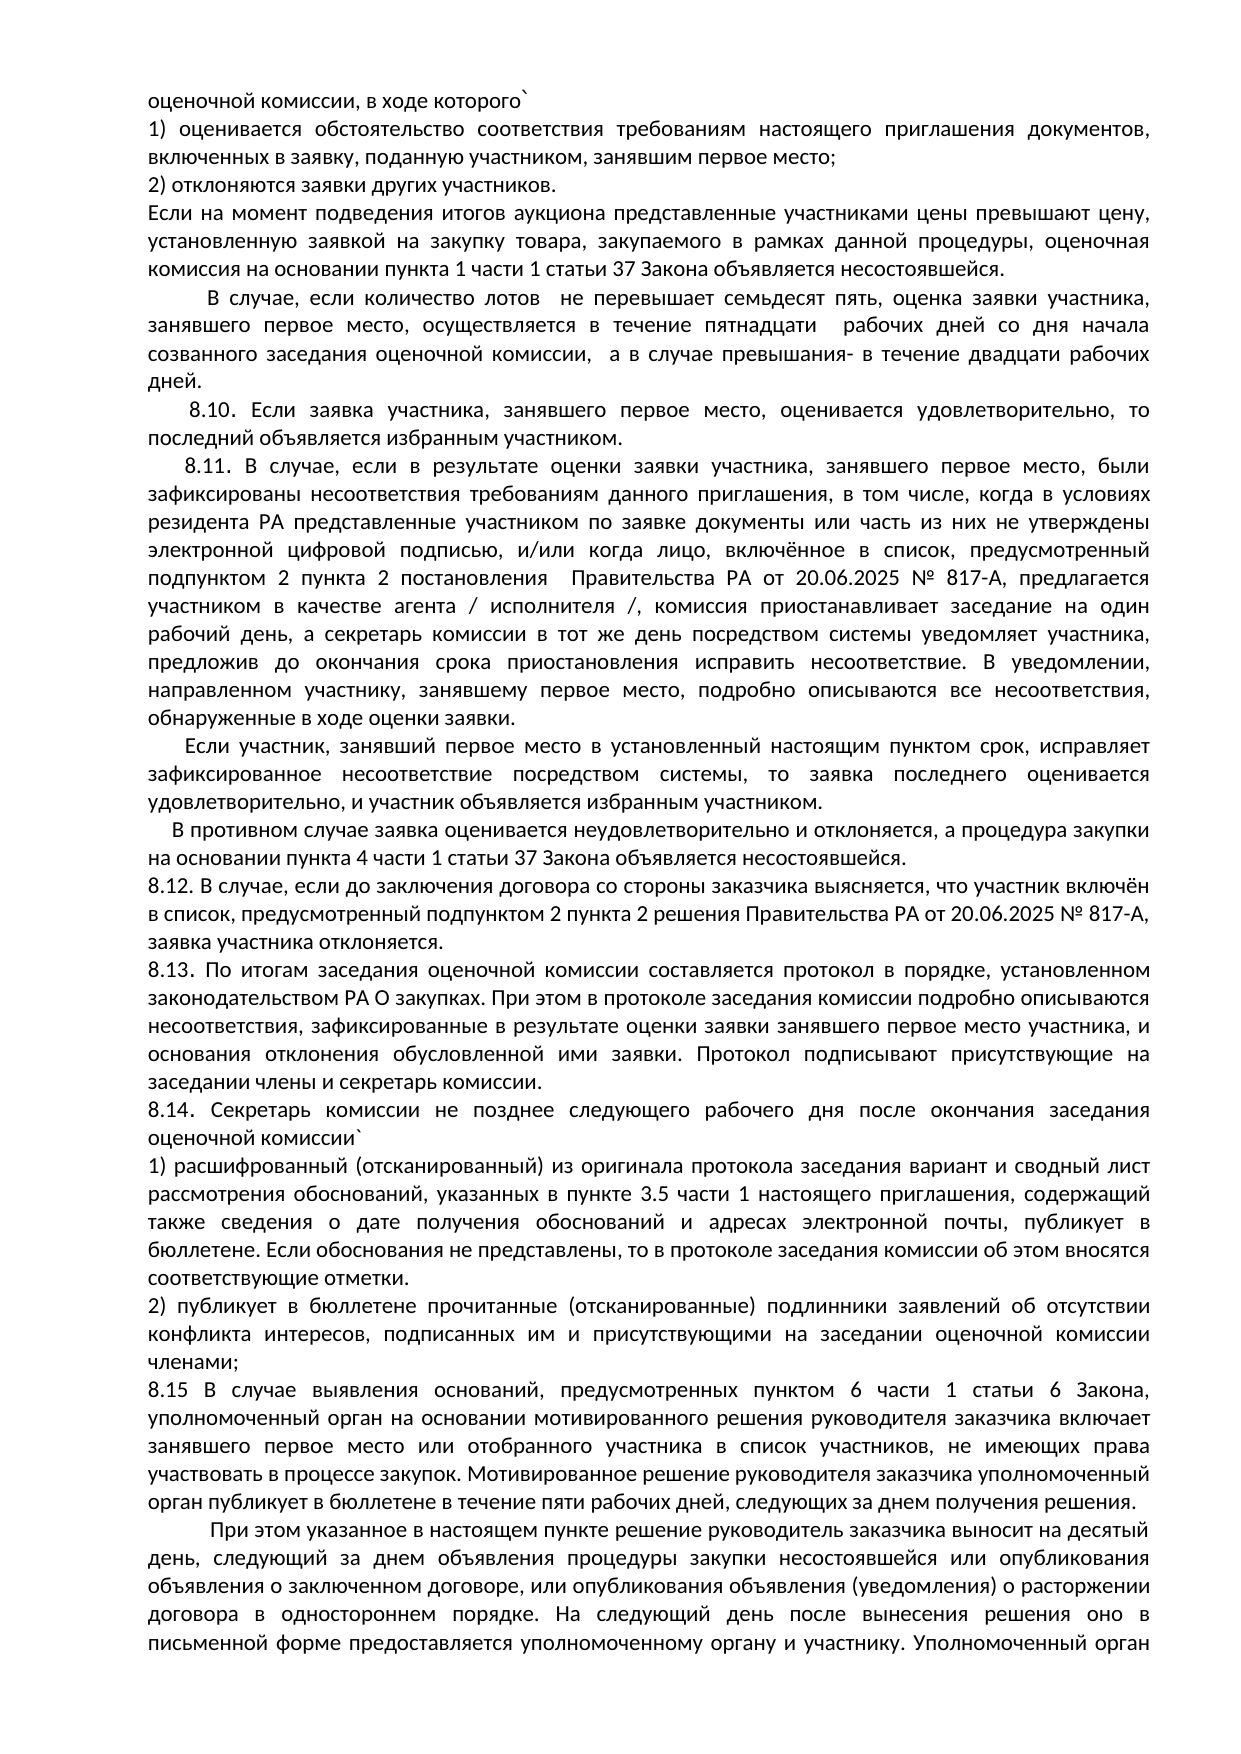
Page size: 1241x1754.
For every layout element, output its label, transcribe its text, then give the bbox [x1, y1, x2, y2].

text 2) отклоняются заявки других участников. [148, 171, 1152, 198]
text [148, 1516, 1152, 1656]
text 8.11․ В случае, если в результате оценки заявки участника, занявшего первое место, были зафиксированы несоответствия требованиям данного приглашения, в том числе, когда в условиях резидента РА представленные участником по заявке документы или часть из них не утверждены электронной цифровой подписью, и/или когда лицо, включённое в список, предусмотренный подпунктом 2 пункта 2 постановления Правительства РА от 20.06.2025 № 817-А, предлагается участником в качестве агента / исполнителя /, комиссия приостанавливает заседание на один рабочий день, а секретарь комиссии в тот же день посредством системы уведомляет участника, предложив до окончания срока приостановления исправить несоответствие. В уведомлении, направленном участнику, занявшему первое место, подробно описываются все несоответствия, обнаруженные в ходе оценки заявки. [148, 451, 1152, 731]
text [148, 86, 1152, 114]
text Если на момент подведения итогов аукциона представленные участниками цены превышают цену, установленную заявкой на закупку товара, закупаемого в рамках данной процедуры, оценочная комиссия на основании пункта 1 части 1 статьи 37 Закона объявляется несостоявшейся. [148, 198, 1152, 283]
text 1) оценивается обстоятельство соответствия требованиям настоящего приглашения документов, включенных в заявку, поданную участником, занявшим первое место; [148, 114, 1152, 171]
text 1) расшифрованный (отсканированный) из оригинала протокола заседания вариант и сводный лист рассмотрения обоснований, указанных в пункте 3.5 части 1 настоящего приглашения, содержащий также сведения о дате получения обоснований и адресах электронной почты, публикует в бюллетене. Если обоснования не представлены, то в протоколе заседания комиссии об этом вносятся соответствующие отметки. [148, 1151, 1152, 1291]
text 8.14․ Секретарь комиссии не позднее следующего рабочего дня после окончания заседания оценочной комиссии` [148, 1095, 1152, 1151]
text В случае, если количество лотов не перевышает семьдесят пять, оценка заявки участника, занявшего первое место, осуществляется в течение пятнадцати рабочих дней со дня начала созванного заседания оценочной комиссии, а в случае превышания- в течение двадцати рабочих дней. [148, 283, 1152, 395]
text 2) публикует в бюллетене прочитанные (отсканированные) подлинники заявлений об отсутствии конфликта интересов, подписанных им и присутствующими на заседании оценочной комиссии членами; [148, 1291, 1152, 1375]
text 8.15 В случае выявления оснований, предусмотренных пунктом 6 части 1 статьи 6 Закона, уполномоченный орган на основании мотивированного решения руководителя заказчика включает занявшего первое место или отобранного участника в список участников, не имеющих права участвовать в процессе закупок. Мотивированное решение руководителя заказчика уполномоченный орган публикует в бюллетене в течение пяти рабочих дней, следующих за днем получения решения. [148, 1375, 1152, 1516]
text 8.13․ По итогам заседания оценочной комиссии составляется протокол в порядке, установленном законодательством РА О закупках. При этом в протоколе заседания комиссии подробно описываются несоответствия, зафиксированные в результате оценки заявки занявшего первое место участника, и основания отклонения обусловленной ими заявки. Протокол подписывают присутствующие на заседании члены и секретарь комиссии. [148, 955, 1152, 1095]
text В противном случае заявка оценивается неудовлетворительно и отклоняется, а процедура закупки на основании пункта 4 части 1 статьи 37 Закона объявляется несостоявшейся. [148, 815, 1152, 871]
text 8.10․ Если заявка участника, занявшего первое место, оценивается удовлетворительно, то последний объявляется избранным участником. [148, 395, 1152, 451]
text Если участник, занявший первое место в установленный настоящим пунктом срок, исправляет зафиксированное несоответствие посредством системы, то заявка последнего оценивается удовлетворительно, и участник объявляется избранным участником. [148, 731, 1152, 815]
text 8.12. В случае, если до заключения договора со стороны заказчика выясняется, что участник включён в список, предусмотренный подпунктом 2 пункта 2 решения Правительства РА от 20.06.2025 № 817-А, заявка участника отклоняется. [148, 871, 1152, 955]
